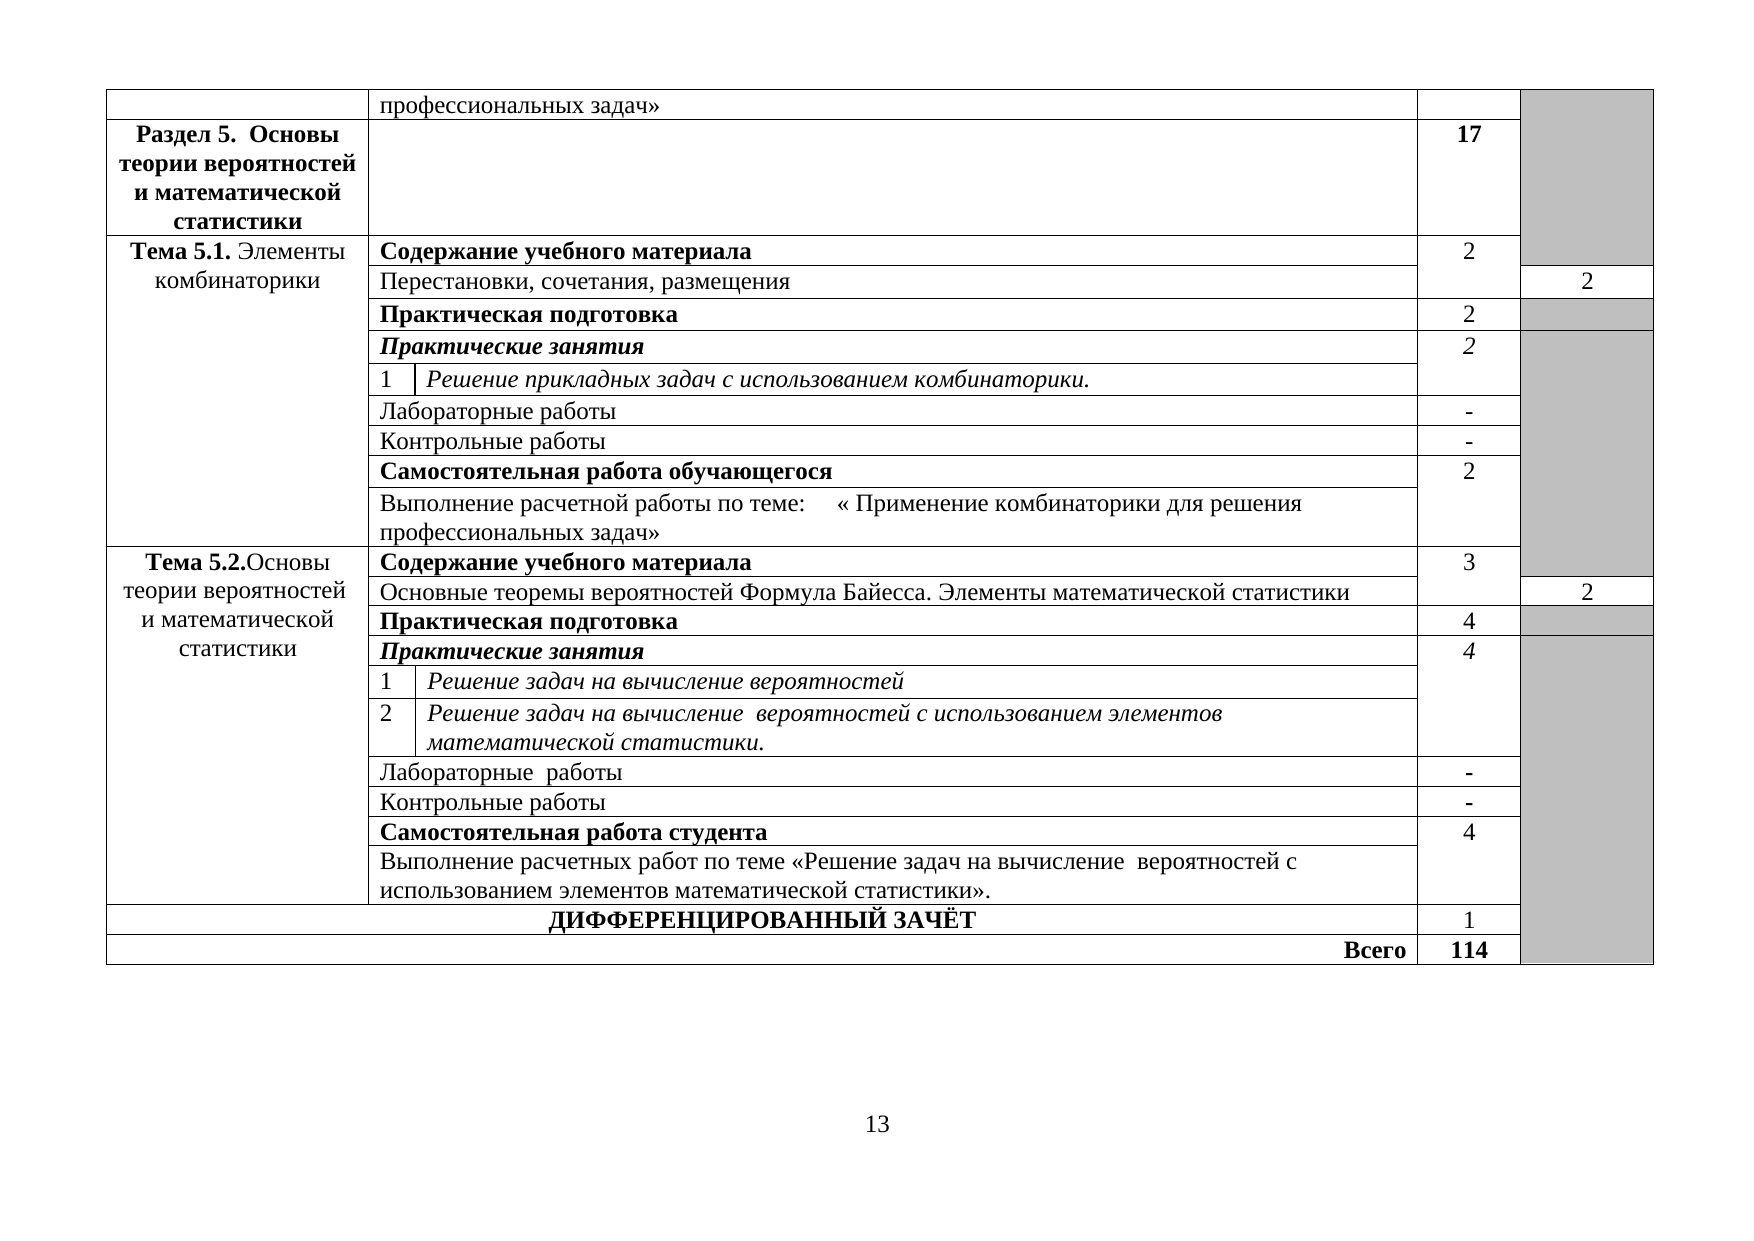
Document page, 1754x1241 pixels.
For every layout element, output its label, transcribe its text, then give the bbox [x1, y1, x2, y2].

table_cell Практическая подготовка [369, 299, 1417, 330]
table_cell [1521, 299, 1653, 330]
table_cell - [1418, 396, 1520, 425]
table_cell Лабораторные работы [369, 757, 1417, 786]
table_cell 3 [1418, 547, 1520, 605]
table_cell Раздел 5. Основы теории вероятностей и математической статистики [107, 120, 368, 235]
table_cell Выполнение расчетных работ по теме «Решение задач на вычисление вероятностей с использованием элементов математической статистики». [369, 846, 1417, 904]
table_cell [1521, 331, 1653, 576]
table_cell 2 [1418, 299, 1520, 330]
table_cell - [1418, 426, 1520, 455]
table_cell Выполнение расчетной работы по теме: « Применение комбинаторики для решения профессиональных задач» [369, 488, 1417, 546]
table_cell Практическая подготовка [369, 606, 1417, 635]
table_cell Содержание учебного материала [369, 236, 1417, 265]
table_cell Решение прикладных задач с использованием комбинаторики. [416, 364, 1417, 395]
table_cell Лабораторные работы [369, 396, 1417, 425]
table_cell 4 [1418, 606, 1520, 635]
table_cell Содержание учебного материала [369, 547, 1417, 576]
table_cell Контрольные работы [369, 426, 1417, 455]
table_cell - [1418, 757, 1520, 786]
table_cell Тема 5.2.Основы теории вероятностей и математической статистики [107, 547, 368, 904]
table_cell 4 [1418, 636, 1520, 756]
table_cell 2 [369, 699, 415, 756]
table_cell 2 [1521, 266, 1653, 298]
table_cell [1521, 636, 1653, 963]
table_cell Контрольные работы [369, 787, 1417, 816]
table_cell - [1418, 787, 1520, 816]
table_cell 114 [1418, 935, 1520, 963]
table_cell ДИФФЕРЕНЦИРОВАННЫЙ ЗАЧЁТ [107, 905, 1417, 934]
table_cell 2 [1418, 456, 1520, 546]
table_cell Всего [107, 935, 1417, 963]
table_cell 2 [1521, 577, 1653, 605]
table_cell 17 [1418, 120, 1520, 235]
table_cell Практические занятия [369, 331, 1417, 363]
table_cell Решение задач на вычисление вероятностей [416, 666, 1417, 697]
table_cell 2 [1418, 236, 1520, 298]
table_cell Решение задач на вычисление вероятностей с использованием элементов математической статистики. [416, 699, 1417, 756]
table_cell 4 [1418, 817, 1520, 904]
table_cell [1521, 606, 1653, 635]
table_cell Перестановки, сочетания, размещения [369, 266, 1417, 298]
table_cell Практические занятия [369, 636, 1417, 665]
table_cell Тема 5.1. Элементы комбинаторики [107, 236, 368, 546]
table_cell Основные теоремы вероятностей Формула Байесса. Элементы математической статистики [369, 577, 1417, 605]
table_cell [369, 90, 1417, 118]
table_cell 1 [1418, 905, 1520, 934]
table_cell Самостоятельная работа обучающегося [369, 456, 1417, 487]
table_cell 1 [369, 364, 414, 395]
table_cell Самостоятельная работа студента [369, 817, 1417, 845]
table_cell 2 [1418, 331, 1520, 395]
table_cell [369, 120, 1417, 235]
table_cell 1 [369, 666, 415, 697]
